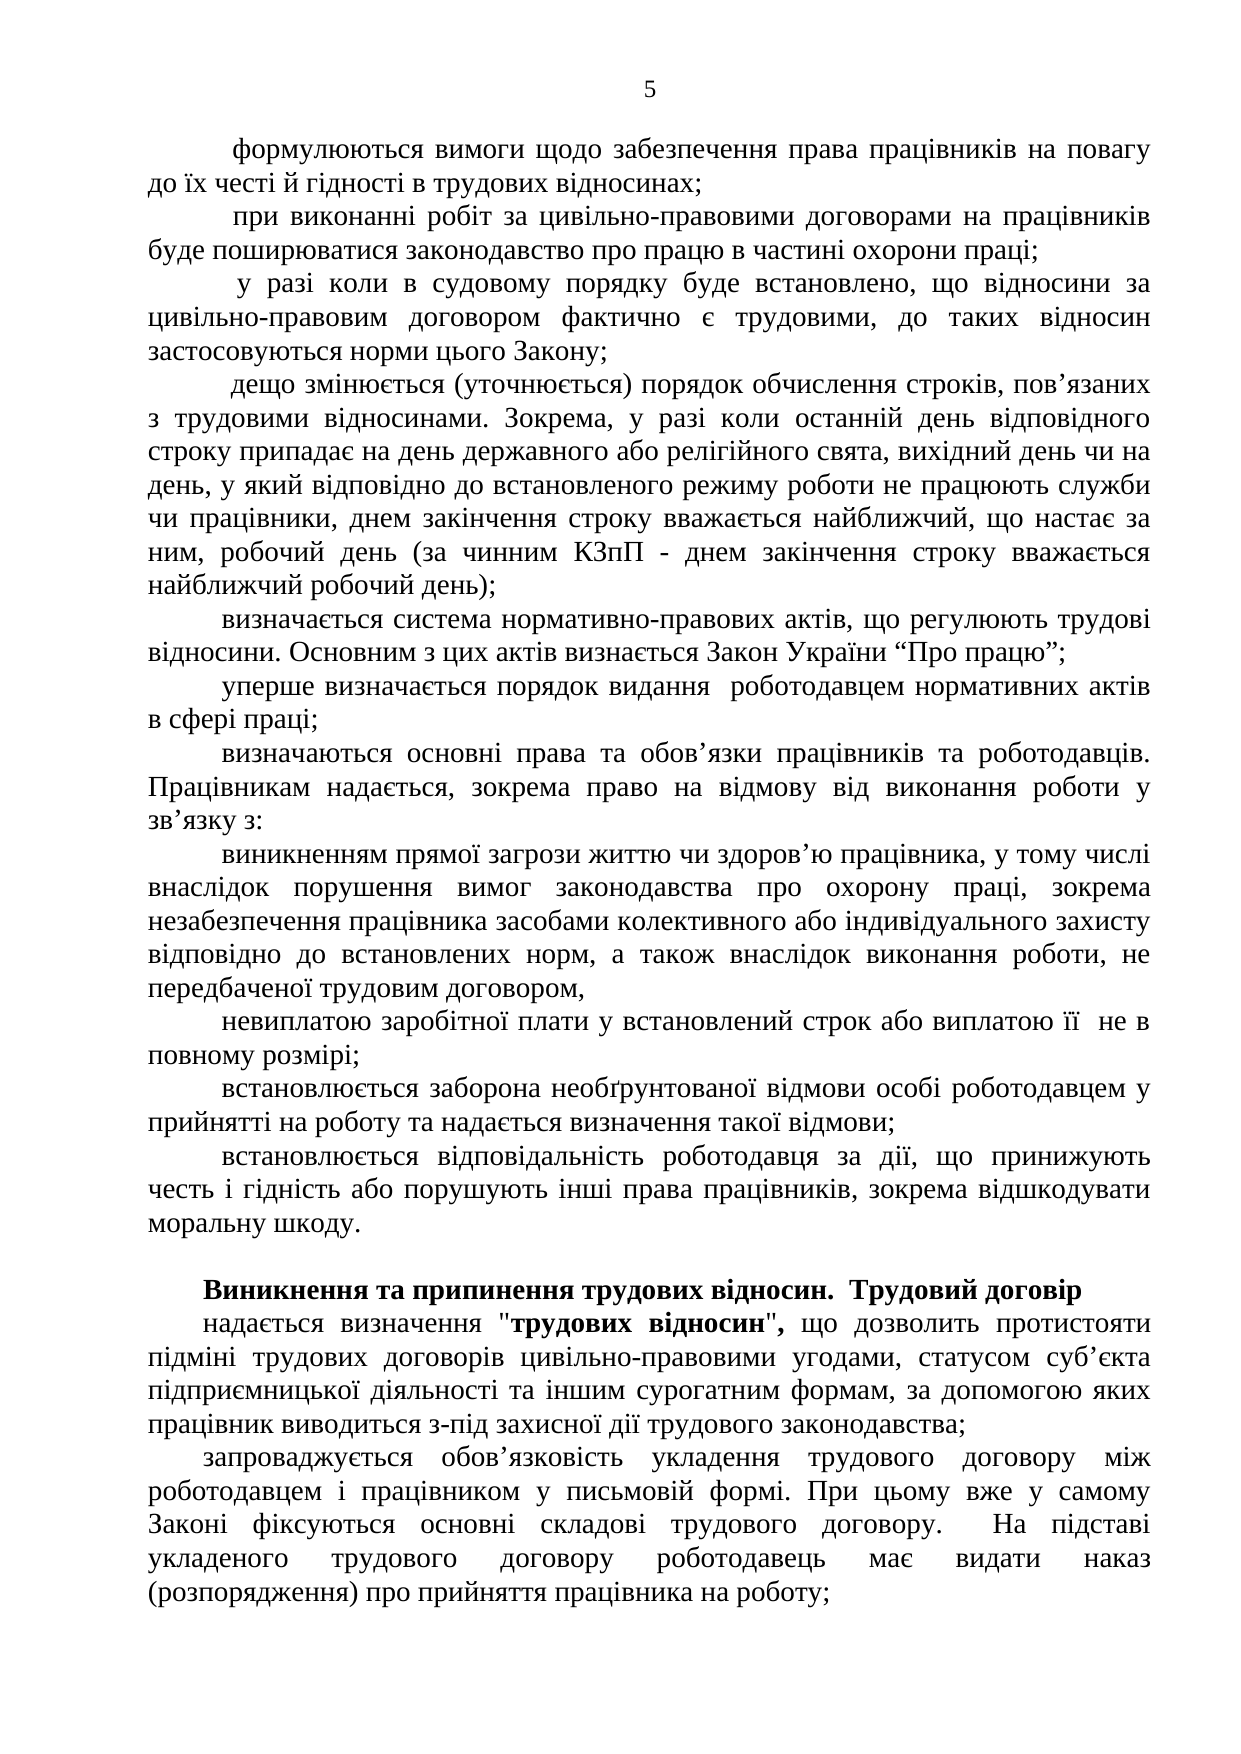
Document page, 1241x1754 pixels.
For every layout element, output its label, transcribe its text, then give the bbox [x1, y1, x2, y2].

text визначаються основні права та обов’язки працівників та роботодавців. Працівникам надається, зокрема право на відмову від виконання роботи у зв’язку з: [148, 735, 1152, 836]
text встановлюється відповідальність роботодавця за дії, що принижують честь і гідність або порушують інші права працівників, зокрема відшкодувати моральну шкоду. [148, 1138, 1152, 1238]
text встановлюється заборона необґрунтованої відмови особі роботодавцем у прийнятті на роботу та надається визначення такої відмови; [148, 1071, 1152, 1138]
text уперше визначається порядок видання роботодавцем нормативних актів в сфері праці; [148, 668, 1152, 735]
text у разі коли в судовому порядку буде встановлено, що відносини за цивільно-правовим договором фактично є трудовими, до таких відносин застосовуються норми цього Закону; [148, 266, 1152, 366]
text невиплатою заробітної плати у встановлений строк або виплатою її не в повному розмірі; [148, 1003, 1152, 1071]
text надається визначення "трудових відносин", що дозволить протистояти підміні трудових договорів цивільно-правовими угодами, статусом суб’єкта підприємницької діяльності та іншим сурогатним формам, за допомогою яких працівник виводиться з-під захисної дії трудового законодавства; [148, 1305, 1152, 1439]
text запроваджується обов’язковість укладення трудового договору між роботодавцем і працівником у письмовій формі. При цьому вже у самому Законі фіксуються основні складові трудового договору. На підставі укладеного трудового договору роботодавець має видати наказ (розпорядження) про прийняття працівника на роботу; [148, 1439, 1152, 1607]
text виникненням прямої загрози життю чи здоров’ю працівника, у тому числі внаслідок порушення вимог законодавства про охорону праці, зокрема незабезпечення працівника засобами колективного або індивідуального захисту відповідно до встановлених норм, а також внаслідок виконання роботи, не передбаченої трудовим договором, [148, 836, 1152, 1003]
text визначається система нормативно-правових актів, що регулюють трудові відносини. Основним з цих актів визнається Закон України “Про працю”; [148, 601, 1152, 668]
text дещо змінюється (уточнюється) порядок обчислення строків, пов’язаних з трудовими відносинами. Зокрема, у разі коли останній день відповідного строку припадає на день державного або релігійного свята, вихідний день чи на день, у який відповідно до встановленого режиму роботи не працюють служби чи працівники, днем закінчення строку вважається найближчий, що настає за ним, робочий день (за чинним КЗпП - днем закінчення строку вважається найближчий робочий день); [148, 366, 1152, 601]
text при виконанні робіт за цивільно-правовими договорами на працівників буде поширюватися законодавство про працю в частині охорони праці; [148, 198, 1152, 266]
text Виникнення та припинення трудових відносин. Трудовий договір [148, 1272, 1152, 1305]
text формулюються вимоги щодо забезпечення права працівників на повагу до їх честі й гідності в трудових відносинах; [148, 131, 1152, 198]
